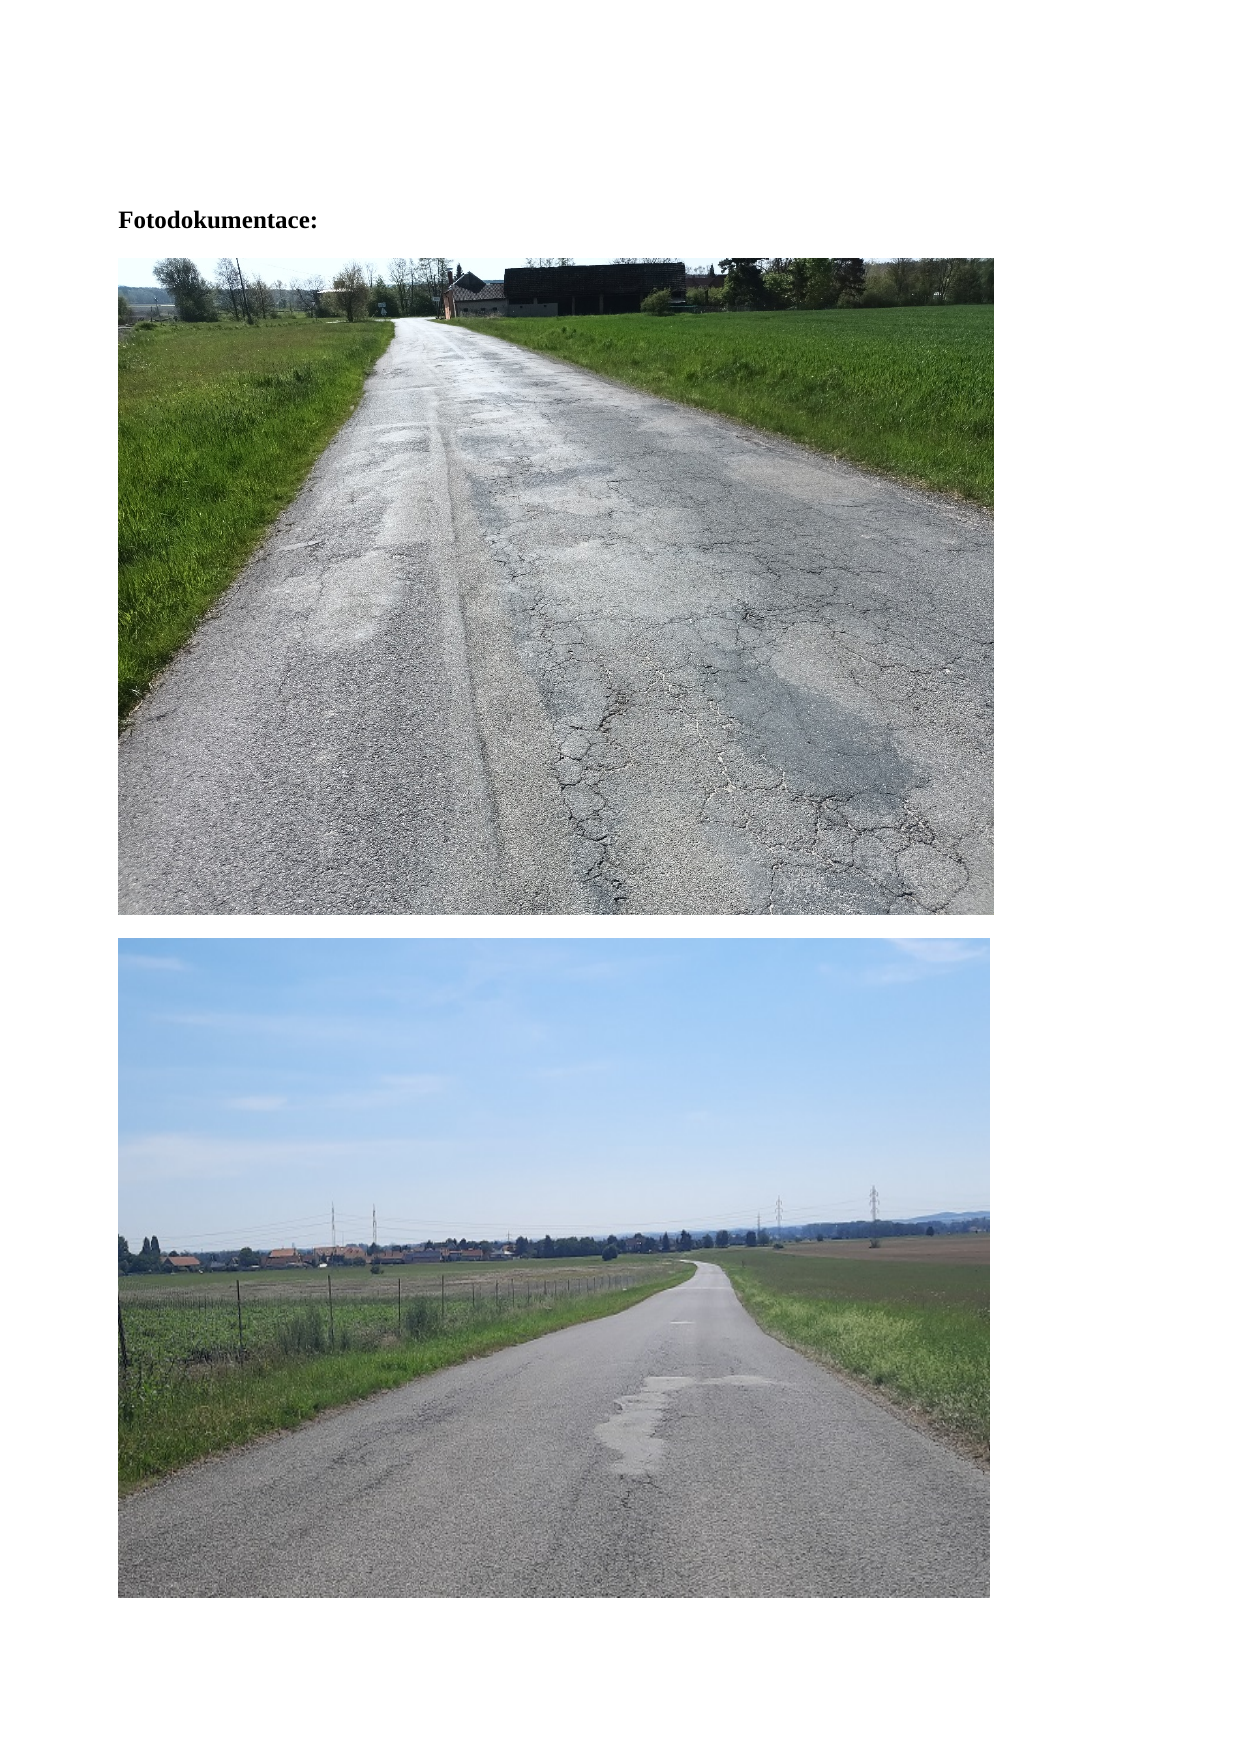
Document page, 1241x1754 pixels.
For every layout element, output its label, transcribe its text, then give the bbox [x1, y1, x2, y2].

picture [118, 258, 994, 915]
picture [118, 938, 990, 1598]
text Fotodokumentace: [118, 205, 1122, 258]
